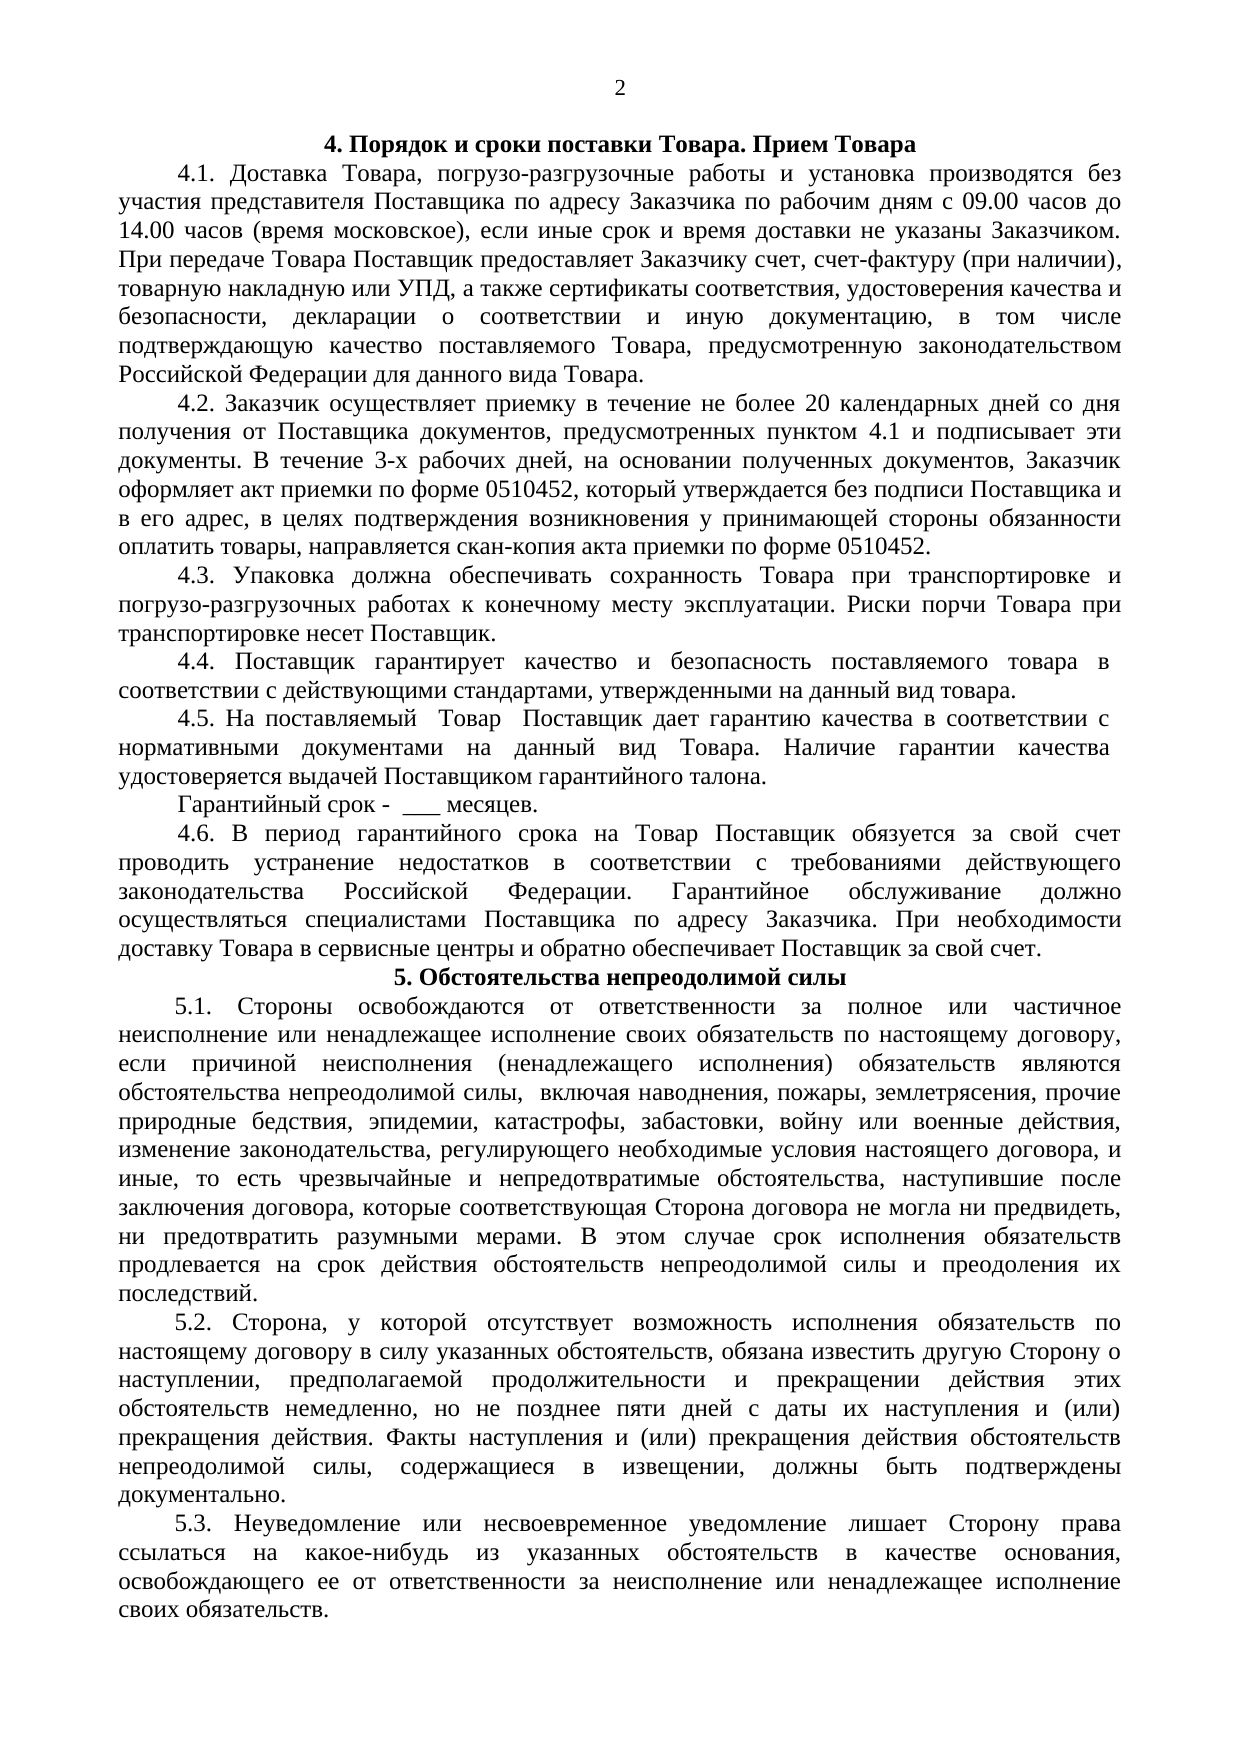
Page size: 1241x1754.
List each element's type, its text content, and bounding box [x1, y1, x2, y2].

text 4.2. Заказчик осуществляет приемку в течение не более 20 календарных дней со дня получения от Поставщика документов, предусмотренных пунктом 4.1 и подписывает эти документы. В течение 3-х рабочих дней, на основании полученных документов, Заказчик оформляет акт приемки по форме 0510452, который утверждается без подписи Поставщика и в его адрес, в целях подтверждения возникновения у принимающей стороны обязанности оплатить товары, направляется скан-копия акта приемки по форме 0510452. [118, 388, 1122, 560]
text 5. Обстоятельства непреодолимой силы [118, 962, 1122, 991]
text 4.5. На поставляемый Товар Поставщик дает гарантию качества в соответствии с нормативными документами на данный вид Товара. Наличие гарантии качества удостоверяется выдачей Поставщиком гарантийного талона. [118, 704, 1111, 789]
text 4.4. Поставщик гарантирует качество и безопасность поставляемого товара в соответствии с действующими стандартами, утвержденными на данный вид товара. [118, 646, 1111, 704]
text 5.3. Неуведомление или несвоевременное уведомление лишает Сторону права ссылаться на какое-нибудь из указанных обстоятельств в качестве основания, освобождающего ее от ответственности за неисполнение или ненадлежащее исполнение своих обязательств. [118, 1508, 1122, 1623]
text 4.6. В период гарантийного срока на Товар Поставщик обязуется за свой счет проводить устранение недостатков в соответствии с требованиями действующего законодательства Российской Федерации. Гарантийное обслуживание должно осуществляться специалистами Поставщика по адресу Заказчика. При необходимости доставку Товара в сервисные центры и обратно обеспечивает Поставщик за свой счет. [118, 818, 1122, 962]
text 4. Порядок и сроки поставки Товара. Прием Товара [118, 129, 1122, 158]
text 4.3. Упаковка должна обеспечивать сохранность Товара при транспортировке и погрузо-разгрузочных работах к конечному месту эксплуатации. Риски порчи Товара при транспортировке несет Поставщик. [118, 560, 1122, 646]
text Гарантийный срок - ___ месяцев. [118, 789, 1122, 818]
text 5.2. Сторона, у которой отсутствует возможность исполнения обязательств по настоящему договору в силу указанных обстоятельств, обязана известить другую Сторону о наступлении, предполагаемой продолжительности и прекращении действия этих обстоятельств немедленно, но не позднее пяти дней с даты их наступления и (или) прекращения действия. Факты наступления и (или) прекращения действия обстоятельств непреодолимой силы, содержащиеся в извещении, должны быть подтверждены документально. [118, 1307, 1122, 1508]
text 4.1. Доставка Товара, погрузо-разгрузочные работы и установка производятся без участия представителя Поставщика по адресу Заказчика по рабочим дням с 09.00 часов до 14.00 часов (время московское), если иные срок и время доставки не указаны Заказчиком. При передаче Товара Поставщик предоставляет Заказчику счет, счет-фактуру (при наличии), товарную накладную или УПД, а также сертификаты соответствия, удостоверения качества и безопасности, декларации о соответствии и иную документацию, в том числе подтверждающую качество поставляемого Товара, предусмотренную законодательством Российской Федерации для данного вида Товара. [118, 158, 1122, 388]
text 5.1. Стороны освобождаются от ответственности за полное или частичное неисполнение или ненадлежащее исполнение своих обязательств по настоящему договору, если причиной неисполнения (ненадлежащего исполнения) обязательств являются обстоятельства непреодолимой силы, включая наводнения, пожары, землетрясения, прочие природные бедствия, эпидемии, катастрофы, забастовки, войну или военные действия, изменение законодательства, регулирующего необходимые условия настоящего договора, и иные, то есть чрезвычайные и непредотвратимые обстоятельства, наступившие после заключения договора, которые соответствующая Сторона договора не могла ни предвидеть, ни предотвратить разумными мерами. В этом случае срок исполнения обязательств продлевается на срок действия обстоятельств непреодолимой силы и преодоления их последствий. [118, 991, 1122, 1307]
